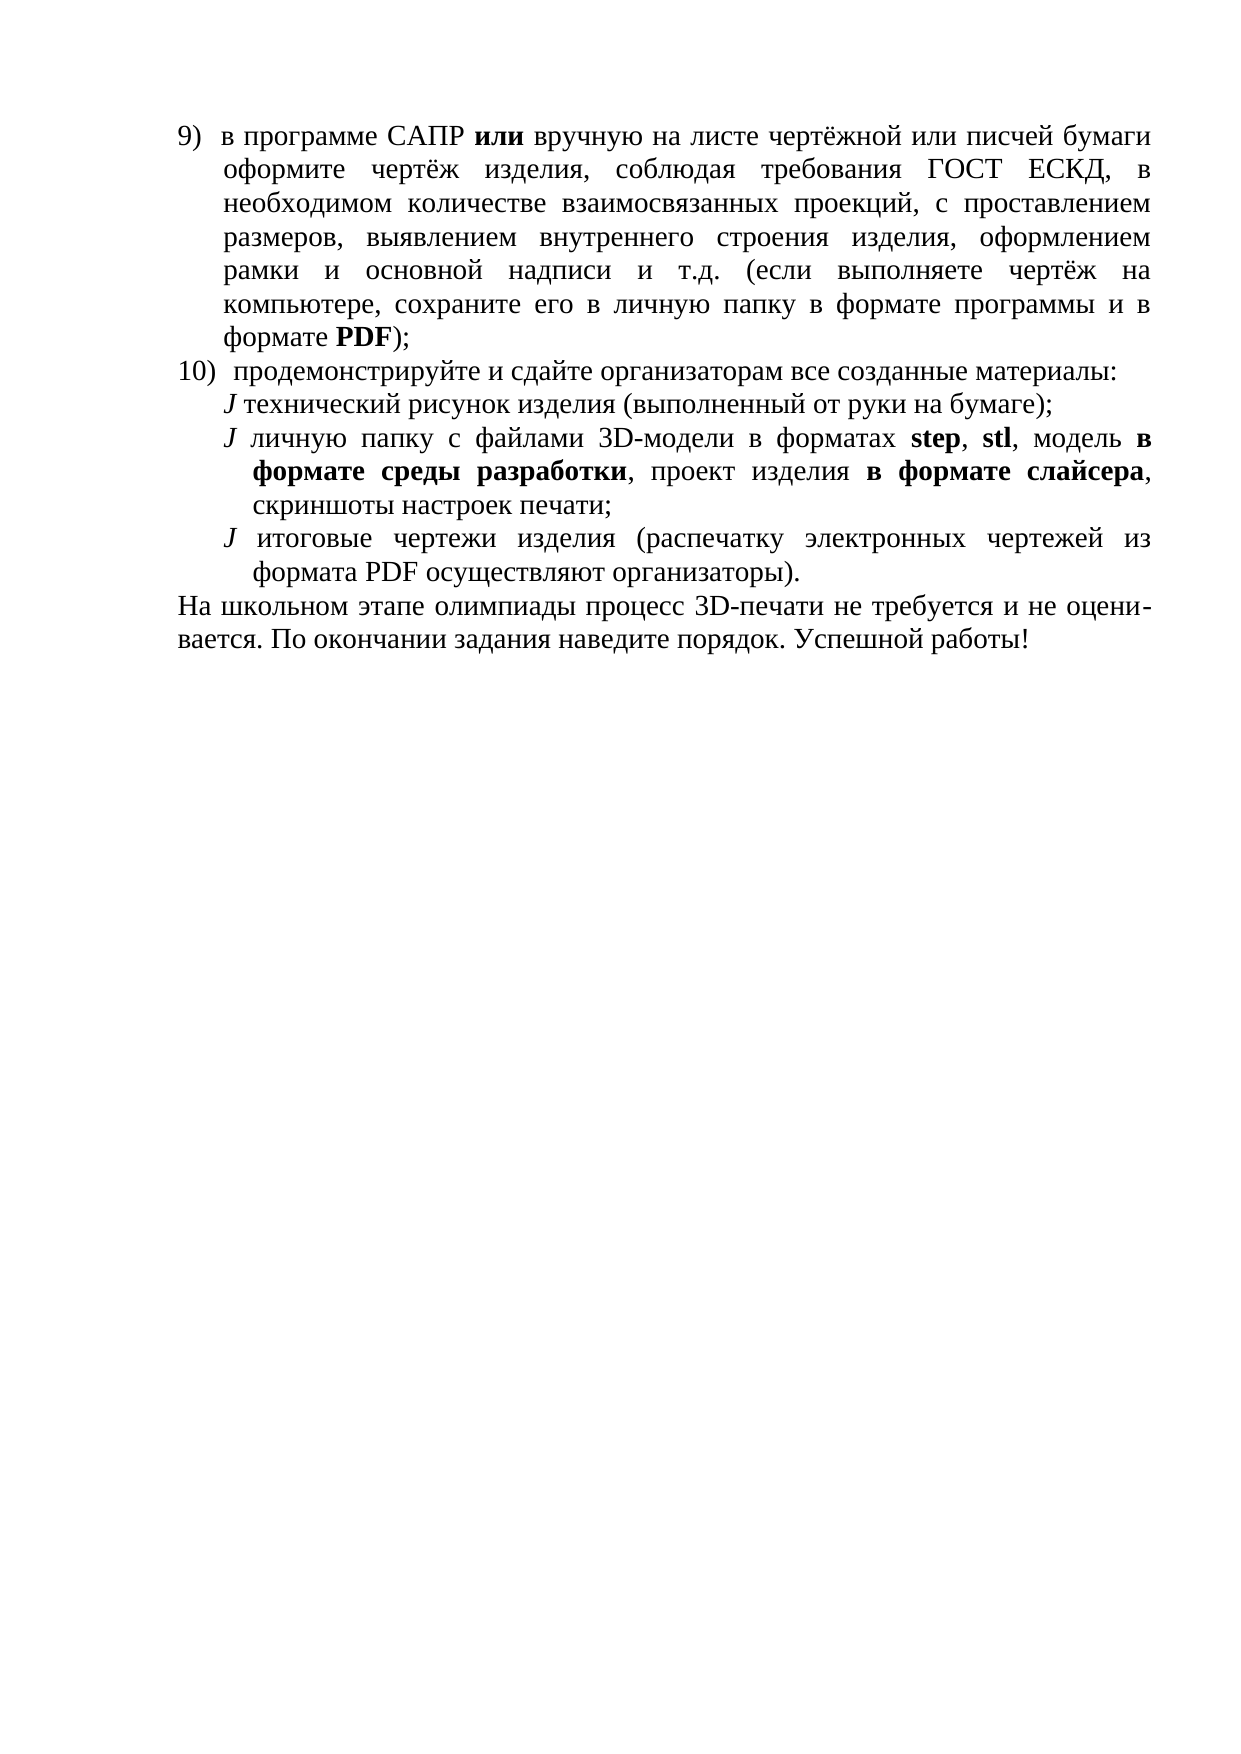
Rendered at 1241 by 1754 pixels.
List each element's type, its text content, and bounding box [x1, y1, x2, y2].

text J итоговые чертежи изделия (распечатку электронных чертежей из формата PDF осуществляют организаторы). [223, 521, 1152, 588]
list продемонстрируйте и сдайте организаторам все созданные материалы: [177, 353, 1152, 386]
text На школьном этапе олимпиады процесс 3D-печати не требуется и не оценивается. По окончании задания наведите порядок. Успешной работы! [177, 588, 1152, 655]
text J технический рисунок изделия (выполненный от руки на бумаге); [177, 386, 1152, 420]
text J личную папку с файлами 3D-модели в форматах step, stl, модель в формате среды разработки, проект изделия в формате слайсера, скриншоты настроек печати; [223, 420, 1152, 521]
list в программе САПР или вручную на листе чертёжной или писчей бумаги оформите чертёж изделия, соблюдая требования ГОСТ ЕСКД, в необходимом количестве взаимосвязанных проекций, с проставлением размеров, выявлением внутреннего строения изделия, оформлением рамки и основной надписи и т.д. (если выполняете чертёж на компьютере, сохраните его в личную папку в формате программы и в формате PDF); [177, 118, 1152, 353]
